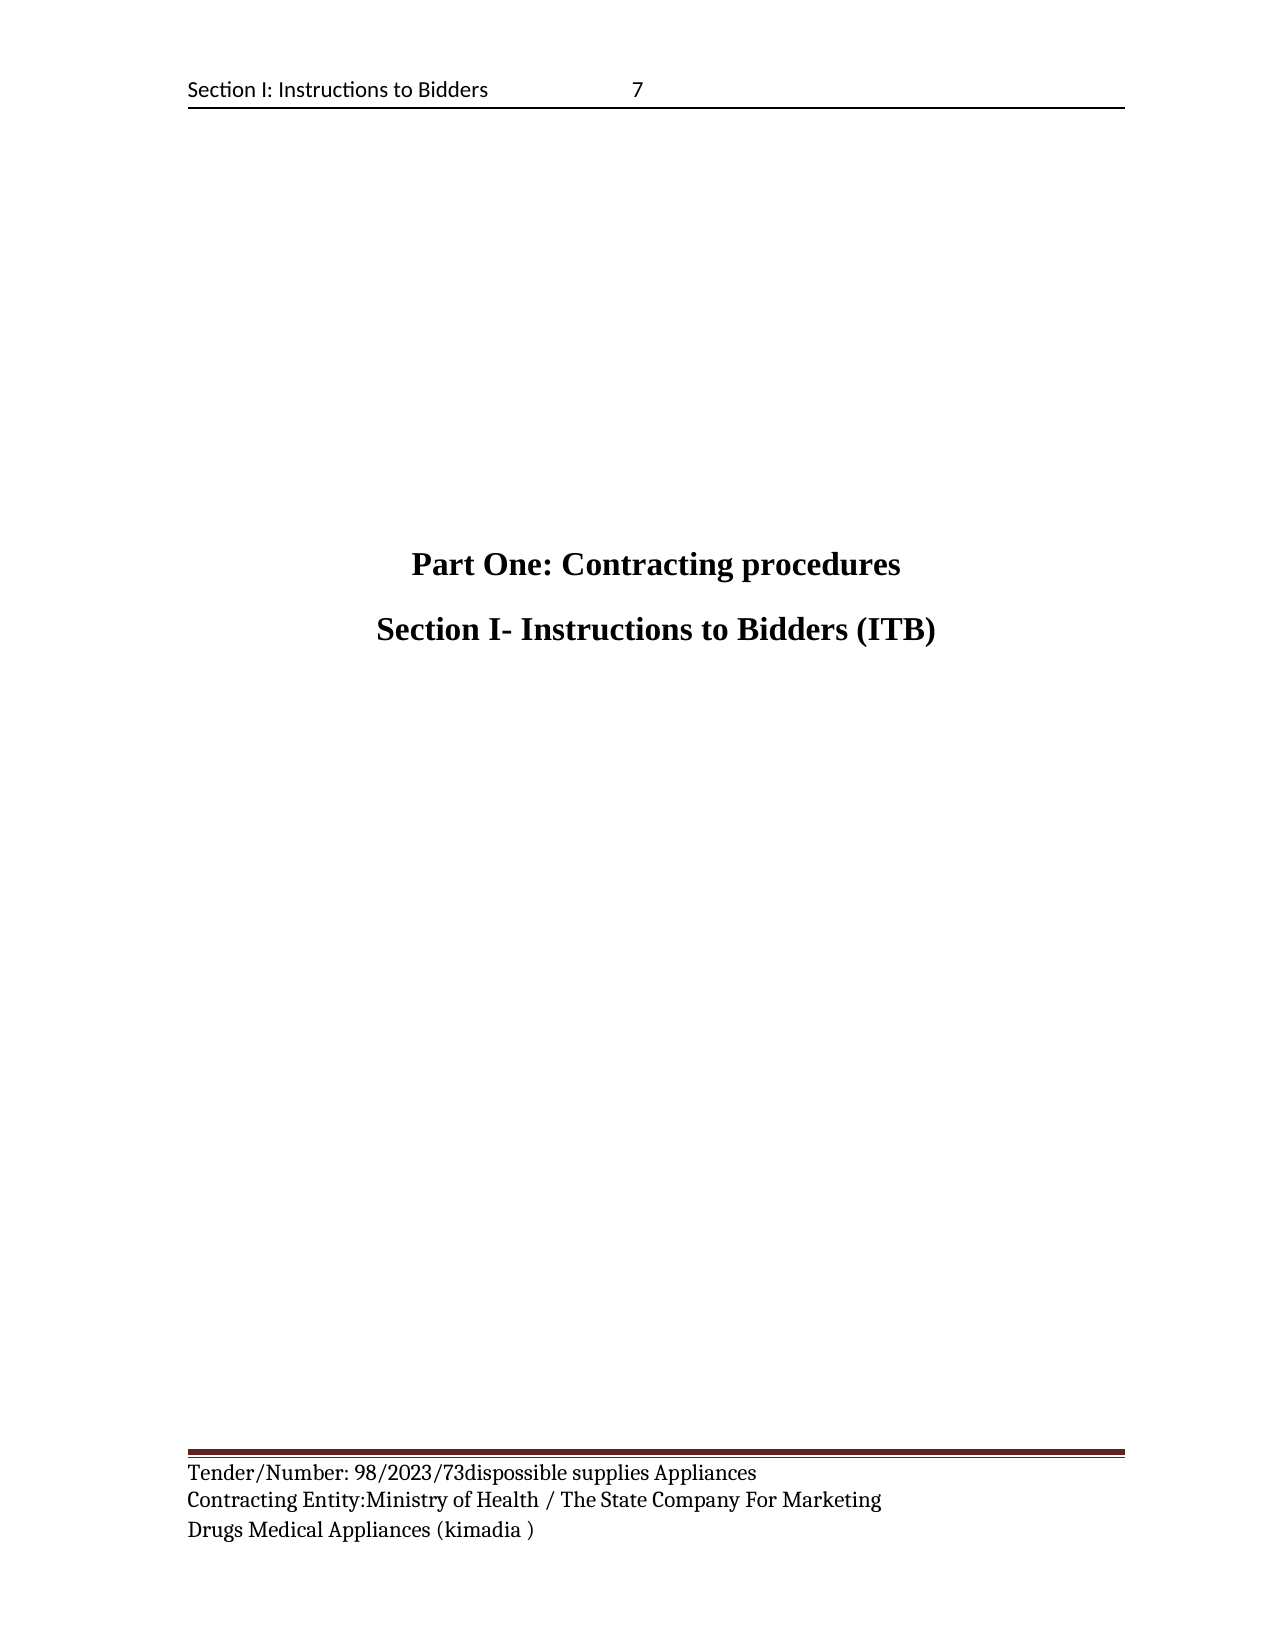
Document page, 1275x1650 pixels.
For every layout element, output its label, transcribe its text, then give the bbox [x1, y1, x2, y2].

text Section I- Instructions to Bidders (ITB) [187, 609, 1125, 647]
text Part One: Contracting procedures [187, 544, 1125, 582]
